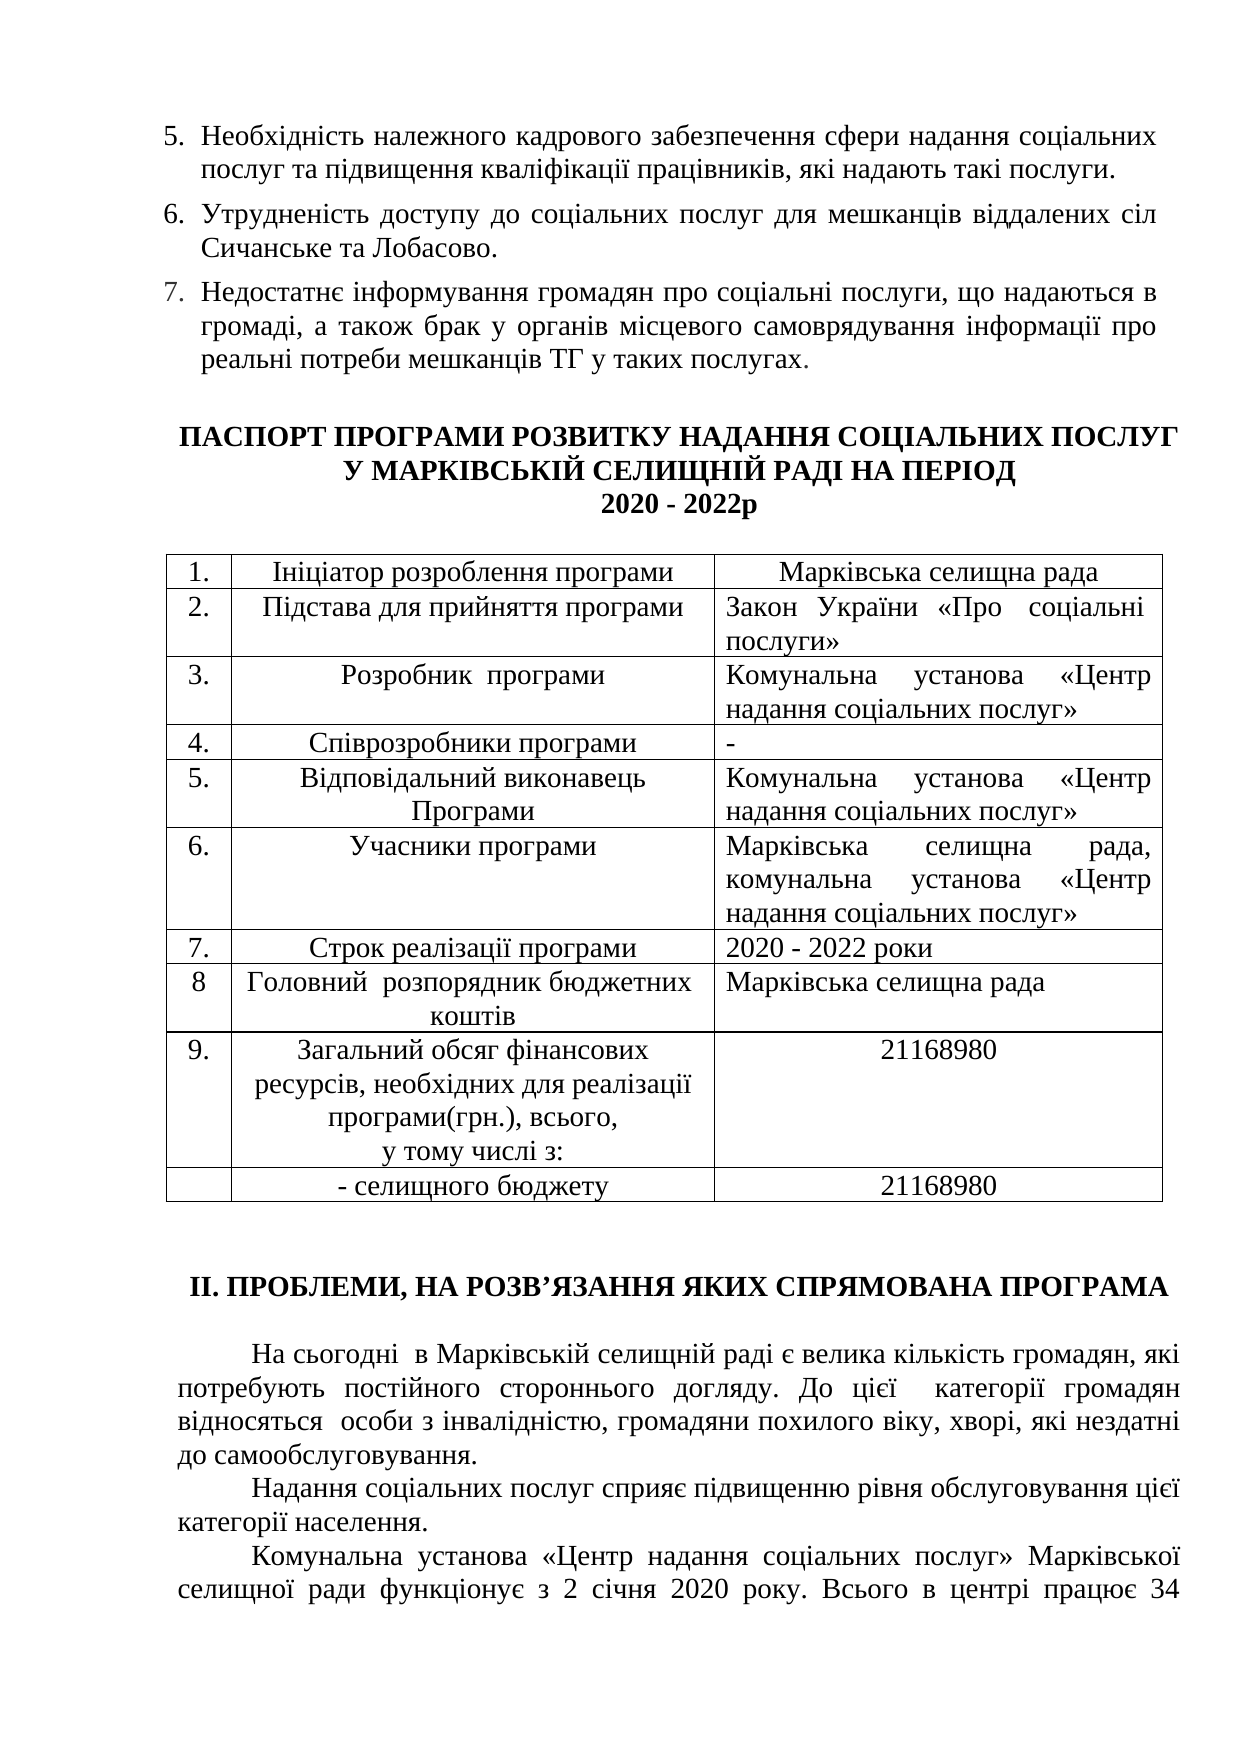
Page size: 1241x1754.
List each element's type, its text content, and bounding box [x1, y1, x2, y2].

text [177, 1538, 1181, 1605]
table_cell 21168980 [715, 1168, 1162, 1201]
text 2020 - 2022р [177, 486, 1181, 520]
list Утрудненість доступу до соціальних послуг для мешканців віддалених сіл Сичанське та Лобасово. [163, 196, 1158, 263]
list Необхідність належного кадрового забезпечення сфери надання соціальних послуг та підвищення кваліфікації працівників, які надають такі послуги. [163, 118, 1158, 185]
table_header 1. [167, 555, 231, 588]
text На сьогодні в Марківській селищній раді є велика кількість громадян, які потребують постійного стороннього догляду. До цієї категорії громадян відносяться особи з інвалідністю, громадяни похилого віку, хворі, які нездатні до самообслуговування. [177, 1336, 1181, 1471]
table_cell Марківська селищна рада, комунальна установа «Центр надання соціальних послуг» [715, 828, 1162, 929]
table_cell 21168980 [715, 1033, 1162, 1167]
table_cell Строк реалізації програми [232, 930, 714, 963]
table_cell Закон України «Про соціальні послуги» [840, 589, 1162, 656]
table_cell 2020 - 2022 роки [715, 930, 1162, 963]
table_cell Загальний обсяг фінансових ресурсів, необхідних для реалізації програми(грн.), всього, у тому числі з: [232, 1033, 714, 1167]
table_cell Комунальна установа «Центр надання соціальних послуг» [715, 657, 1162, 724]
table_cell - селищного бюджету [232, 1168, 714, 1201]
table_cell Головний розпорядник бюджетних коштів [232, 964, 714, 1031]
table_cell Співрозробники програми [232, 725, 714, 759]
table_cell Марківська селищна рада [715, 964, 1162, 1031]
table_cell - [715, 725, 1162, 759]
table_cell 2. [167, 589, 231, 656]
table_cell Розробник програми [232, 657, 714, 724]
text Надання соціальних послуг сприяє підвищенню рівня обслуговування цієї категорії населення. [177, 1471, 1181, 1538]
table_cell 6. [167, 828, 231, 929]
table_cell [167, 1168, 231, 1201]
table_cell Відповідальний виконавець Програми [232, 760, 714, 827]
table_cell Учасники програми [232, 828, 714, 929]
text ІІ. ПРОБЛЕМИ, НА РОЗВ’ЯЗАННЯ ЯКИХ СПРЯМОВАНА ПРОГРАМА [177, 1269, 1181, 1303]
table_cell 5. [167, 760, 231, 827]
list Недостатнє інформування громадян про соціальні послуги, що надаються в громаді, а також брак у органів місцевого самоврядування інформації про реальні потреби мешканців ТГ у таких послугах. [163, 274, 1158, 375]
table_cell 9. [167, 1033, 231, 1167]
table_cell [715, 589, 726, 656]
table_cell Підстава для прийняття програми [232, 589, 714, 656]
table_header Марківська селищна рада [715, 555, 1162, 588]
table_cell 3. [167, 657, 231, 724]
table_cell 4. [167, 725, 231, 759]
table_cell 8 [167, 964, 231, 1031]
table_cell 7. [167, 930, 231, 963]
table_cell Комунальна установа «Центр надання соціальних послуг» [715, 760, 1162, 827]
table_header Ініціатор розроблення програми [232, 555, 714, 588]
text ПАСПОРТ ПРОГРАМИ РОЗВИТКУ НАДАННЯ СОЦІАЛЬНИХ ПОСЛУГ У МАРКІВСЬКІЙ СЕЛИЩНІЙ РАДІ НА ПЕРІОД [177, 419, 1181, 486]
